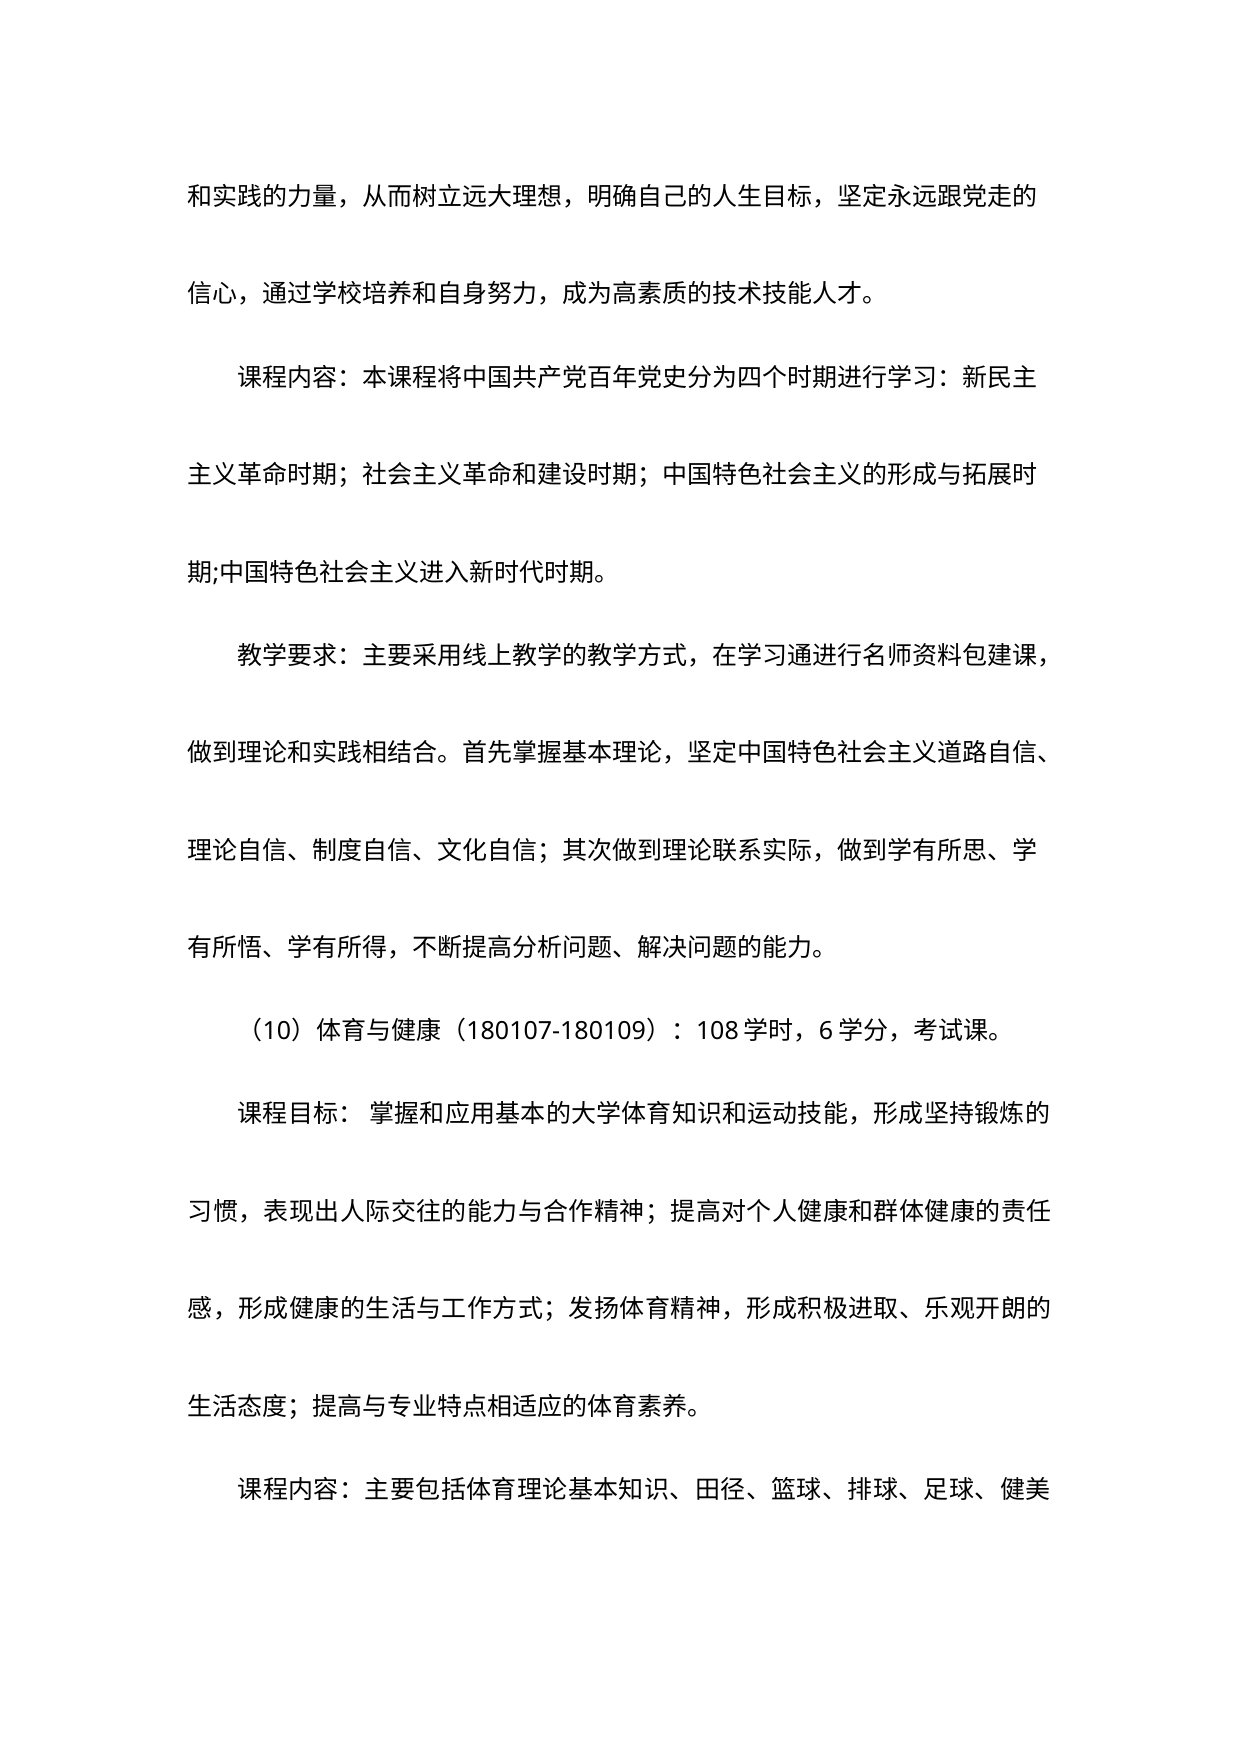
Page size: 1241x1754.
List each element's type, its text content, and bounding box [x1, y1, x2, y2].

text 课程内容：本课程将中国共产党百年党史分为四个时期进行学习：新民主主义革命时期；社会主义革命和建设时期；中国特色社会主义的形成与拓展时期;中国特色社会主义进入新时代时期。 [187, 343, 1053, 603]
text 教学要求：主要采用线上教学的教学方式，在学习通进行名师资料包建课，做到理论和实践相结合。首先掌握基本理论，坚定中国特色社会主义道路自信、理论自信、制度自信、文化自信；其次做到理论联系实际，做到学有所思、学有所悟、学有所得，不断提高分析问题、解决问题的能力。 [187, 621, 1053, 978]
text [187, 162, 1053, 324]
text （10）体育与健康（180107-180109）：108学时，6学分，考试课。 [187, 996, 1053, 1061]
text 课程目标： 掌握和应用基本的大学体育知识和运动技能，形成坚持锻炼的习惯，表现出人际交往的能力与合作精神；提高对个人健康和群体健康的责任感，形成健康的生活与工作方式；发扬体育精神，形成积极进取、乐观开朗的生活态度；提高与专业特点相适应的体育素养。 [187, 1079, 1053, 1437]
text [187, 1455, 1053, 1520]
